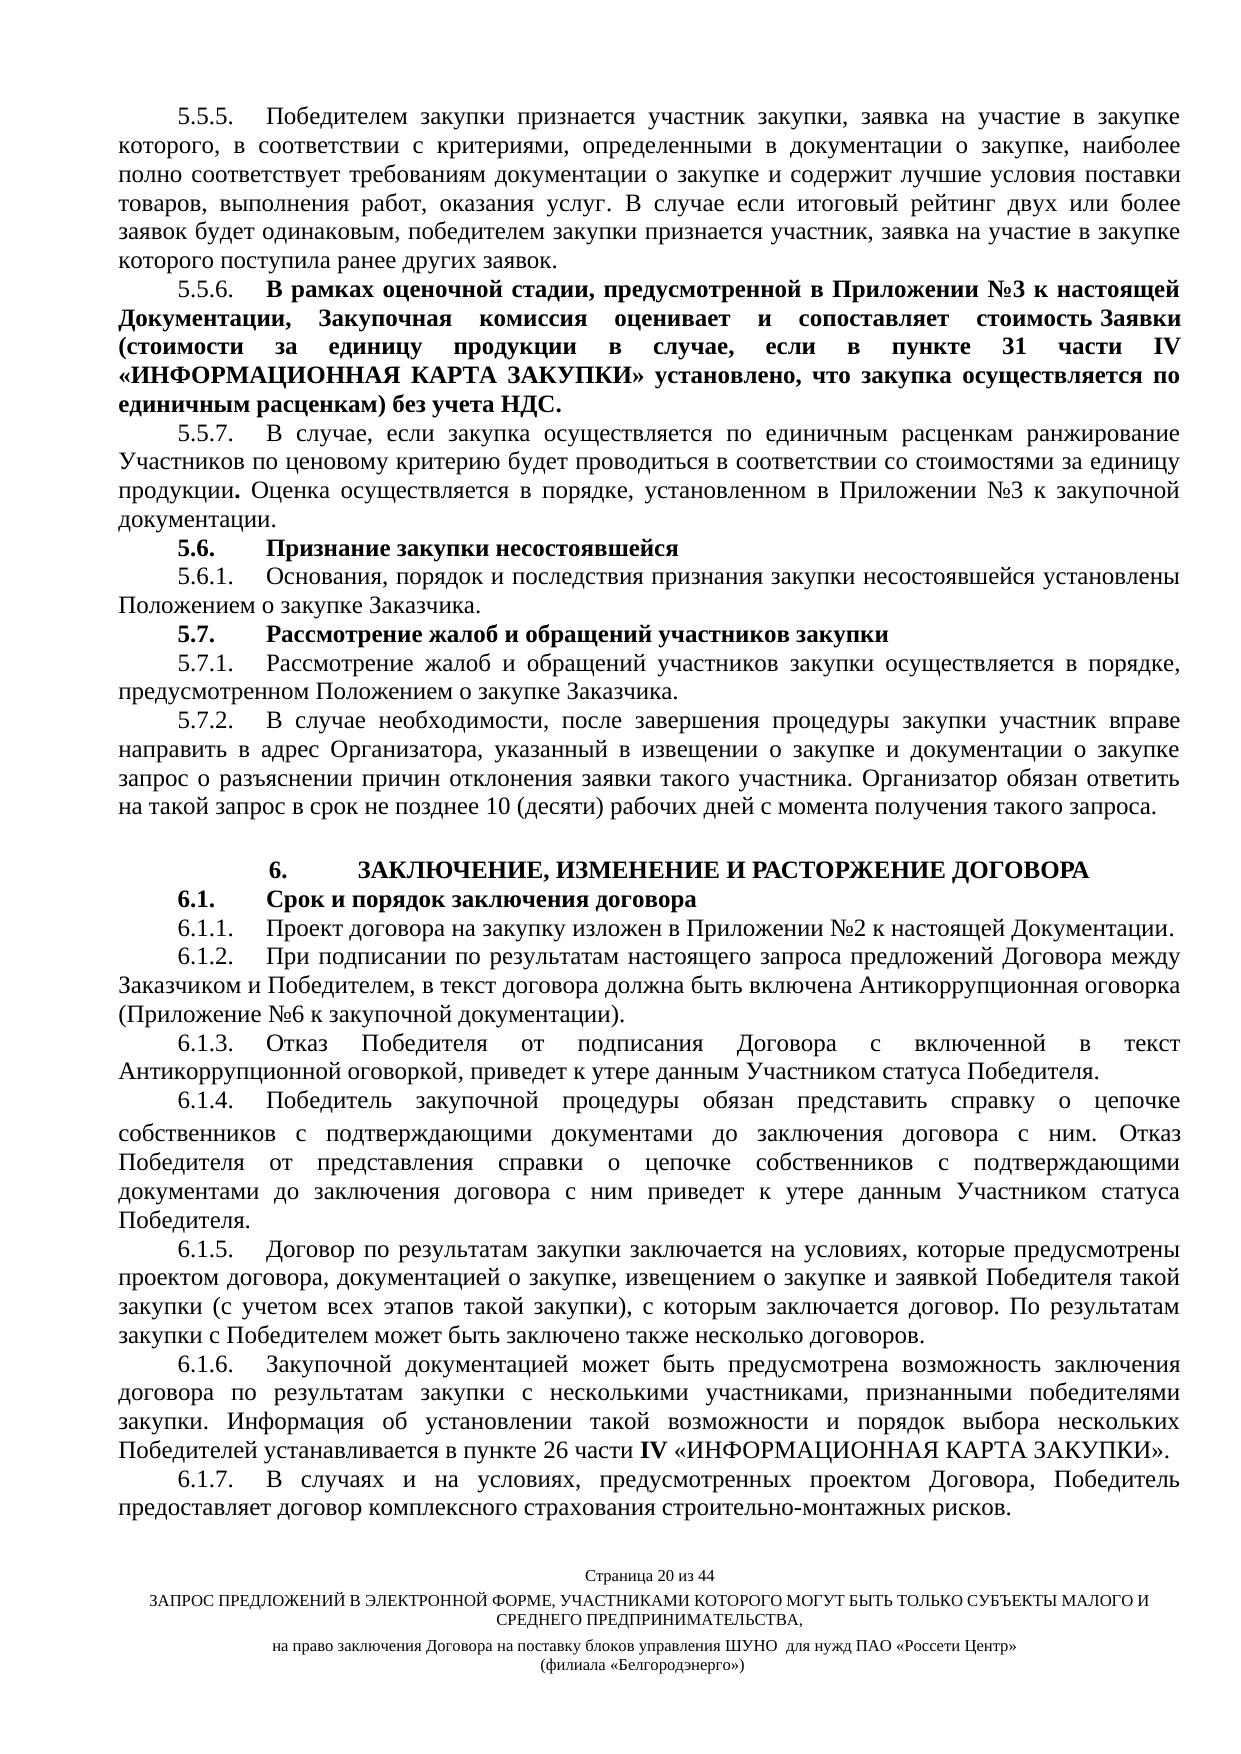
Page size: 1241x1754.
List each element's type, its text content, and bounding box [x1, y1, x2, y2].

subtitle Проект договора на закупку изложен в Приложении №2 к настоящей Документации. [118, 913, 1181, 941]
subtitle Признание закупки несостоявшейся [118, 533, 1181, 561]
subtitle Победитель закупочной процедуры обязан представить справку о цепочке собственников с подтверждающими документами до заключения договора с ним. Отказ Победителя от представления справки о цепочке собственников с подтверждающими документами до заключения договора с ним приведет к утере данным Участником статуса Победителя. [118, 1085, 1181, 1234]
subtitle Рассмотрение жалоб и обращений участников закупки осуществляется в порядке, предусмотренном Положением о закупке Заказчика. [118, 648, 1181, 705]
subtitle Отказ Победителя от подписания Договора с включенной в текст Антикоррупционной оговоркой, приведет к утере данным Участником статуса Победителя. [118, 1028, 1181, 1085]
subtitle В случае, если закупка осуществляется по единичным расценкам ранжирование Участников по ценовому критерию будет проводиться в соответствии со стоимостями за единицу продукции. Оценка осуществляется в порядке, установленном в Приложении №3 к закупочной документации. [118, 418, 1181, 533]
subtitle В случаях и на условиях, предусмотренных проектом Договора, Победитель предоставляет договор комплексного страхования строительно-монтажных рисков. [118, 1464, 1181, 1521]
subtitle При подписании по результатам настоящего запроса предложений Договора между Заказчиком и Победителем, в текст договора должна быть включена Антикоррупционная оговорка (Приложение №6 к закупочной документации). [118, 941, 1181, 1028]
subtitle Договор по результатам закупки заключается на условиях, которые предусмотрены проектом договора, документацией о закупке, извещением о закупке и заявкой Победителя такой закупки (с учетом всех этапов такой закупки), с которым заключается договор. По результатам закупки с Победителем может быть заключено также несколько договоров. [118, 1234, 1181, 1349]
subtitle Срок и порядок заключения договора [118, 884, 1181, 913]
subtitle Рассмотрение жалоб и обращений участников закупки [118, 619, 1181, 648]
subtitle Закупочной документацией может быть предусмотрена возможность заключения договора по результатам закупки с несколькими участниками, признанными победителями закупки. Информация об установлении такой возможности и порядок выбора нескольких Победителей устанавливается в пункте 26 части IV «ИНФОРМАЦИОННАЯ КАРТА ЗАКУПКИ». [118, 1349, 1181, 1464]
subtitle ЗАКЛЮЧЕНИЕ, ИЗМЕНЕНИЕ И РАСТОРЖЕНИЕ ДОГОВОРА [118, 855, 1181, 884]
subtitle В случае необходимости, после завершения процедуры закупки участник вправе направить в адрес Организатора, указанный в извещении о закупке и документации о закупке запрос о разъяснении причин отклонения заявки такого участника. Организатор обязан ответить на такой запрос в срок не позднее 10 (десяти) рабочих дней с момента получения такого запроса. [118, 705, 1181, 820]
subtitle Основания, порядок и последствия признания закупки несостоявшейся установлены Положением о закупке Заказчика. [118, 561, 1181, 619]
subtitle В рамках оценочной стадии, предусмотренной в Приложении №3 к настоящей Документации, Закупочная комиссия оценивает и сопоставляет стоимость Заявки (стоимости за единицу продукции в случае, если в пункте 31 части IV «ИНФОРМАЦИОННАЯ КАРТА ЗАКУПКИ» установлено, что закупка осуществляется по единичным расценкам) без учета НДС. [118, 274, 1181, 418]
subtitle Победителем закупки признается участник закупки, заявка на участие в закупке которого, в соответствии с критериями, определенными в документации о закупке, наиболее полно соответствует требованиям документации о закупке и содержит лучшие условия поставки товаров, выполнения работ, оказания услуг. В случае если итоговый рейтинг двух или более заявок будет одинаковым, победителем закупки признается участник, заявка на участие в закупке которого поступила ранее других заявок. [118, 101, 1181, 274]
